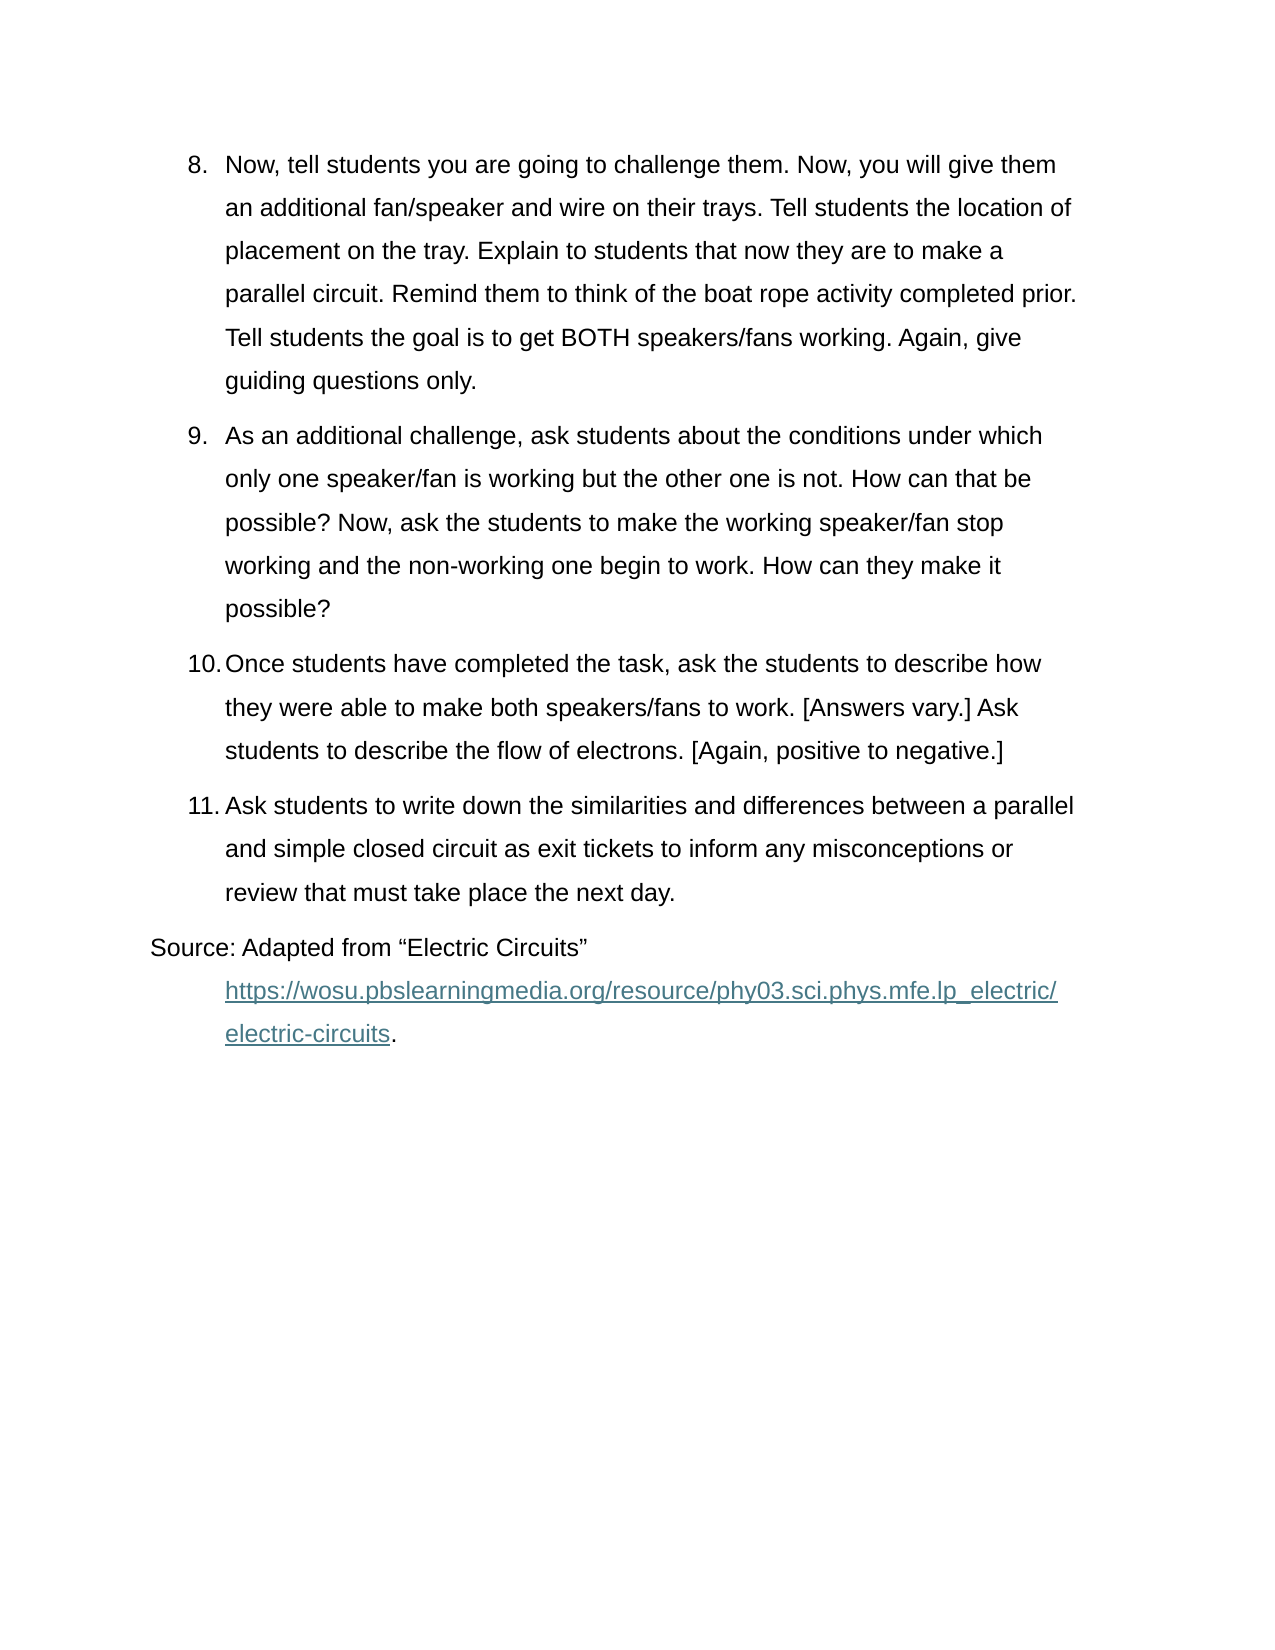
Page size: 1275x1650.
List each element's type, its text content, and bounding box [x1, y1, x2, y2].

list Now, tell students you are going to challenge them. Now, you will give them an additional fan/speaker and wire on their trays. Tell students the location of placement on the tray. Explain to students that now they are to make a parallel circuit. Remind them to think of the boat rope activity completed prior. Tell students the goal is to get BOTH speakers/fans working. Again, give guiding questions only. [187, 150, 1087, 394]
list Once students have completed the task, ask the students to describe how they were able to make both speakers/fans to work. [Answers vary.] Ask students to describe the flow of electrons. [Again, positive to negative.] [187, 649, 1087, 764]
text Source: Adapted from “Electric Circuits” https://wosu.pbslearningmedia.org/resource/phy03.sci.phys.mfe.lp_electric/electric-circuits. [150, 933, 1125, 1048]
list Ask students to write down the similarities and differences between a parallel and simple closed circuit as exit tickets to inform any misconceptions or review that must take place the next day. [187, 791, 1087, 906]
list As an additional challenge, ask students about the conditions under which only one speaker/fan is working but the other one is not. How can that be possible? Now, ask the students to make the working speaker/fan stop working and the non-working one begin to work. How can they make it possible? [187, 421, 1087, 622]
